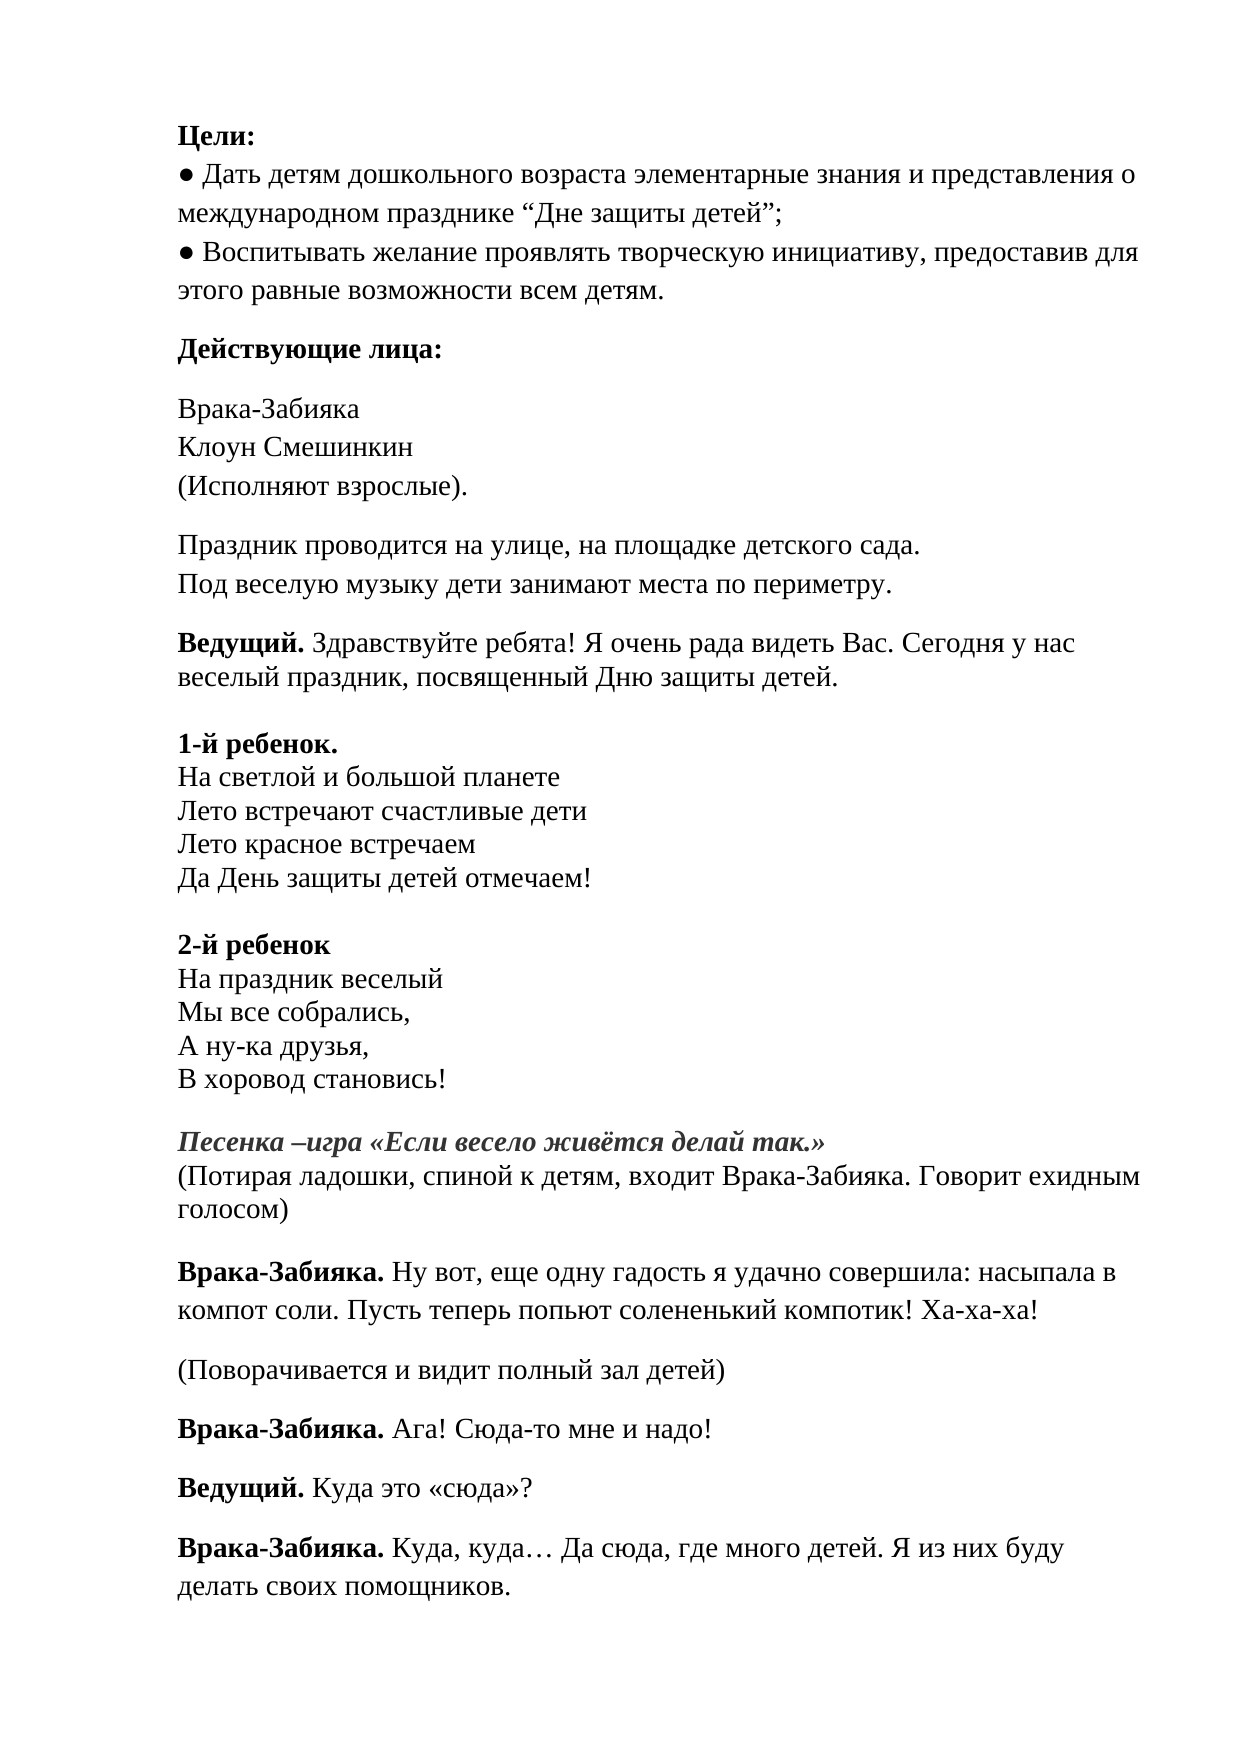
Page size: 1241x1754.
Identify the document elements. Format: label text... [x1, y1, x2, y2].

text Мы все собрались, [177, 994, 1152, 1028]
text Врака-Забияка. Ага! Сюда-то мне и надо! [177, 1411, 1152, 1445]
text Врака-Забияка. Куда, куда… Да сюда, где много детей. Я из них буду делать своих помощников. [177, 1530, 1152, 1602]
text А ну-ка друзья, [177, 1028, 1152, 1061]
text На праздник веселый [177, 961, 1152, 994]
text Песенка –игра «Если весело живётся делай так.» (Потирая ладошки, спиной к детям, входит Врака-Забияка. Говорит ехидным голосом) [177, 1124, 1152, 1225]
text Цели: ● Дать детям дошкольного возраста элементарные знания и представления о международном празднике “Дне защиты детей”; ● Воспитывать желание проявлять творческую инициативу, предоставив для этого равные возможности всем детям. [177, 118, 1152, 306]
text Лето встречают счастливые дети [177, 793, 1152, 827]
text Врака-Забияка Клоун Смешинкин (Исполняют взрослые). [177, 391, 1152, 502]
text Ведущий. Здравствуйте ребята! Я очень рада видеть Вас. Сегодня у нас веселый праздник, посвященный Дню защиты детей. [177, 625, 1152, 692]
text На светлой и большой планете [177, 759, 1152, 793]
text В хоровод становись! [177, 1061, 1152, 1095]
text Действующие лица: [177, 332, 1152, 365]
text Врака-Забияка. Ну вот, еще одну гадость я удачно совершила: насыпала в компот соли. Пусть теперь попьют солененький компотик! Ха-ха-ха! [177, 1254, 1152, 1326]
text 1-й ребенок. [177, 726, 1152, 759]
text Лето красное встречаем [177, 827, 1152, 860]
text (Поворачивается и видит полный зал детей) [177, 1352, 1152, 1385]
text 2-й ребенок [177, 927, 1152, 961]
text Да День защиты детей отмечаем! [177, 860, 1152, 894]
text Праздник проводится на улице, на площадке детского сада. Под веселую музыку дети занимают места по периметру. [177, 527, 1152, 599]
text Ведущий. Куда это «сюда»? [177, 1471, 1152, 1504]
